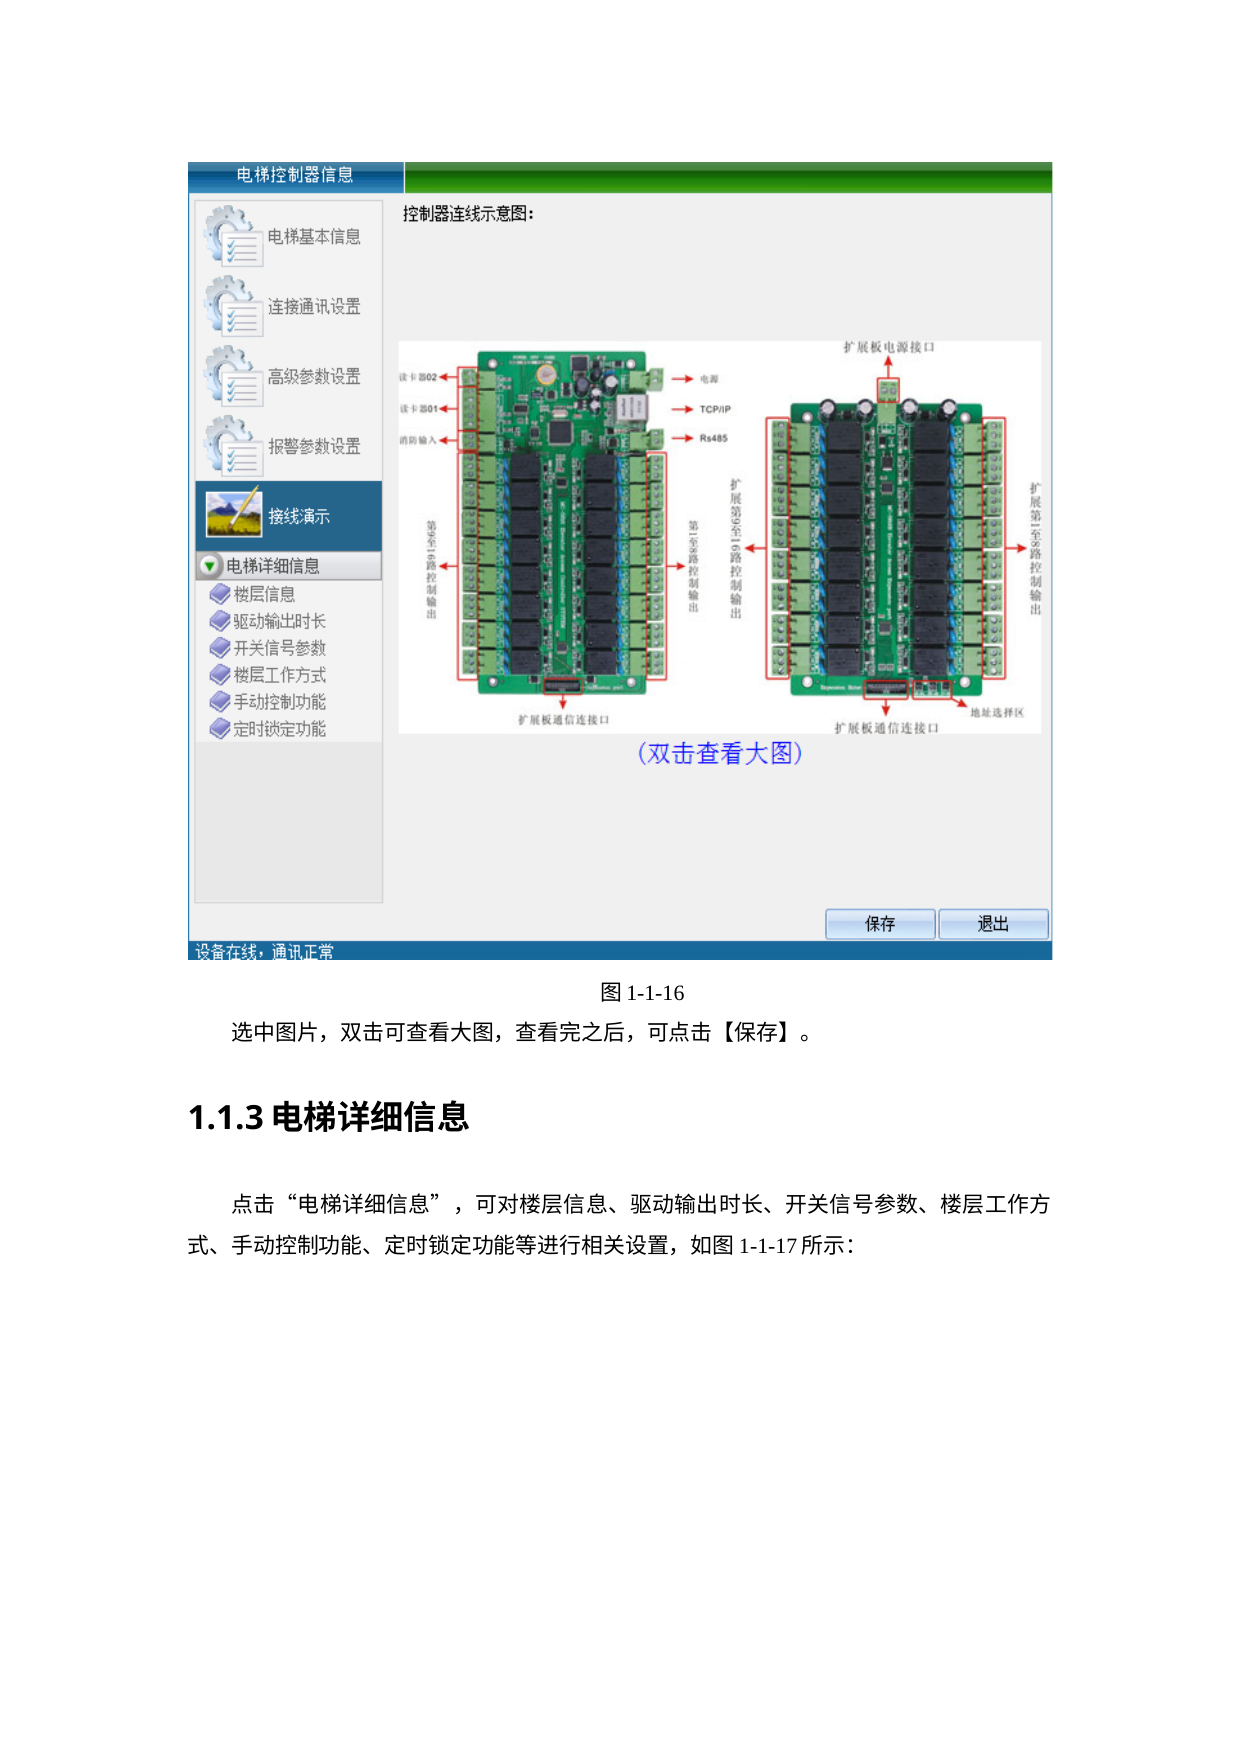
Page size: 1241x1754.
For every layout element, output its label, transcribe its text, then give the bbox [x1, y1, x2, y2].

subtitle 1.1.3电梯详细信息 [187, 1082, 1053, 1147]
text 点击“电梯详细信息”，可对楼层信息、驱动输出时长、开关信号参数、楼层工作方式、手动控制功能、定时锁定功能等进行相关设置，如图1-1-17所示： [187, 1187, 1053, 1260]
picture [188, 162, 1053, 960]
text 图1-1-16 [187, 974, 1053, 1007]
text 选中图片，双击可查看大图，查看完之后，可点击【保存】。 [187, 1015, 1053, 1047]
